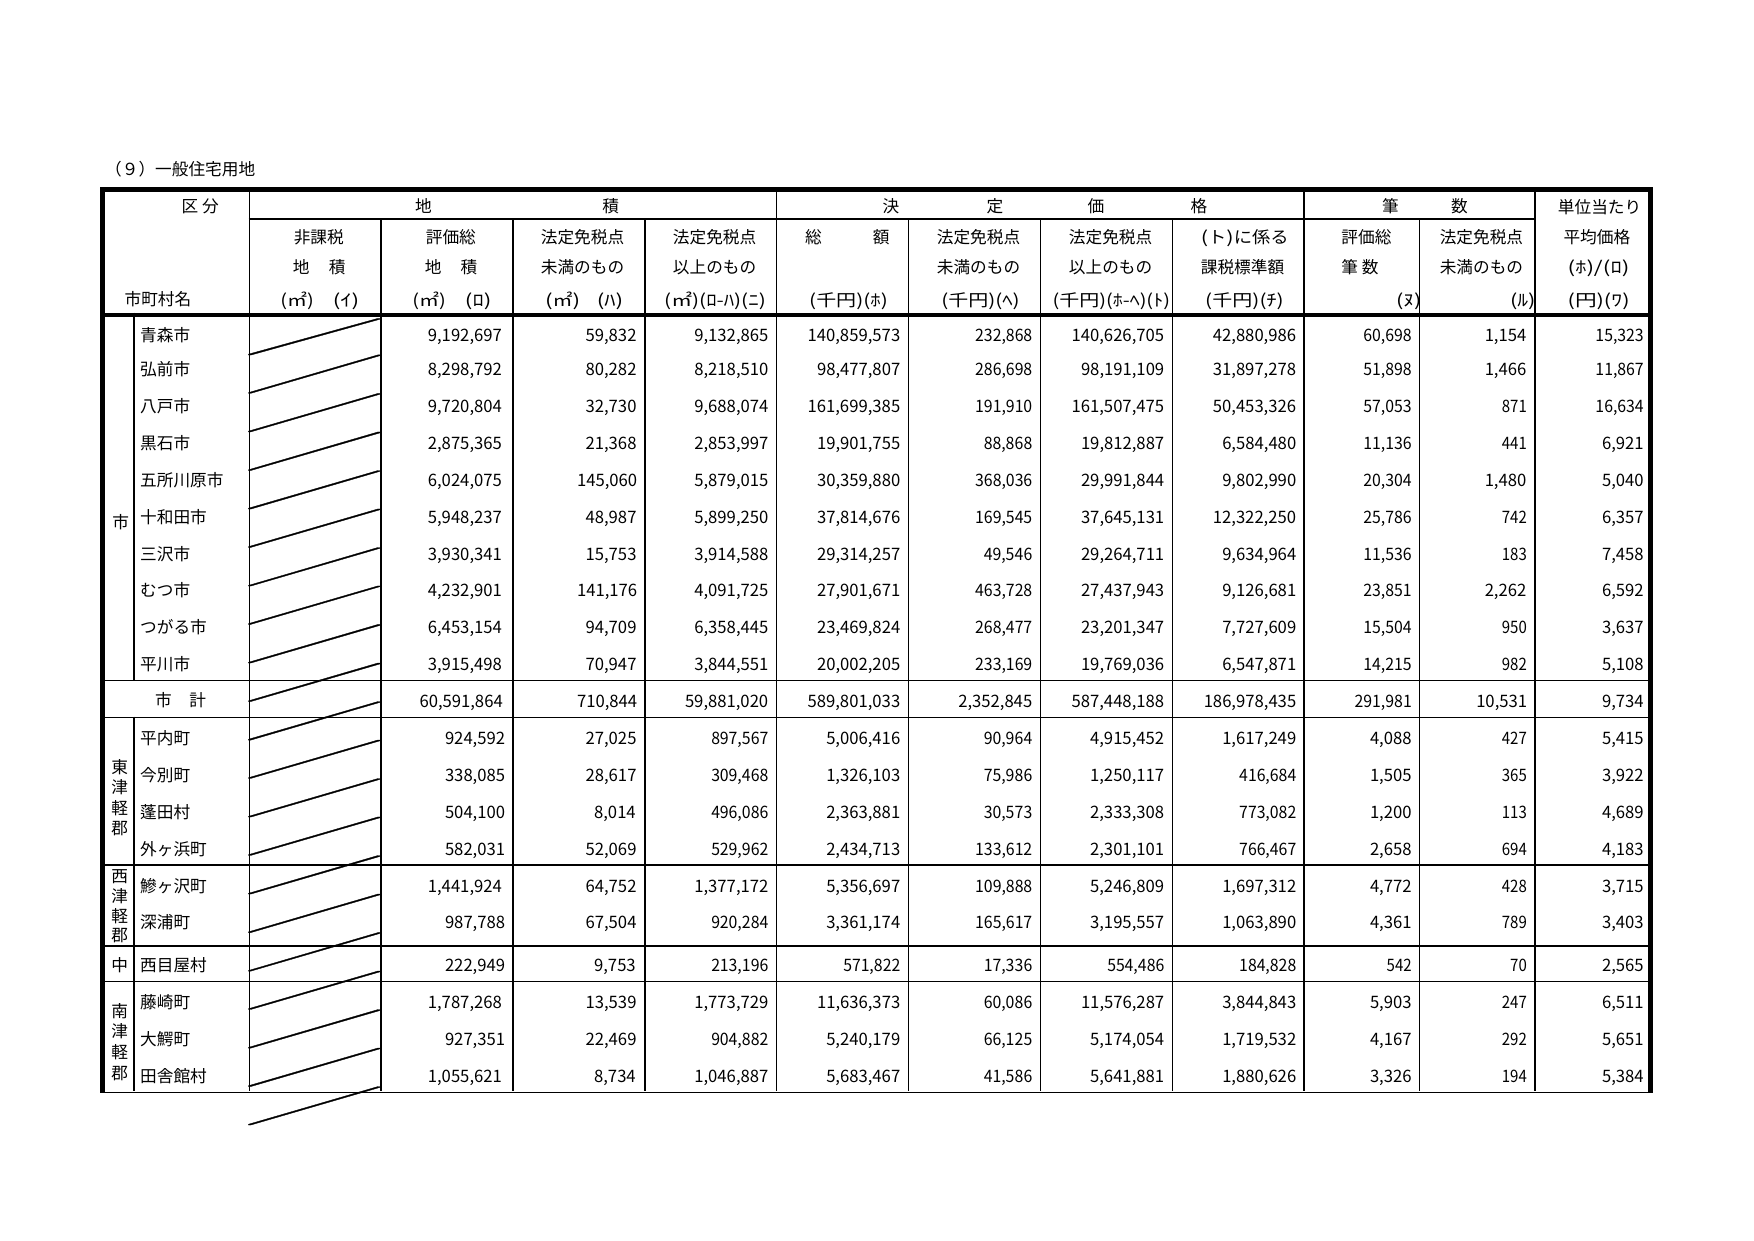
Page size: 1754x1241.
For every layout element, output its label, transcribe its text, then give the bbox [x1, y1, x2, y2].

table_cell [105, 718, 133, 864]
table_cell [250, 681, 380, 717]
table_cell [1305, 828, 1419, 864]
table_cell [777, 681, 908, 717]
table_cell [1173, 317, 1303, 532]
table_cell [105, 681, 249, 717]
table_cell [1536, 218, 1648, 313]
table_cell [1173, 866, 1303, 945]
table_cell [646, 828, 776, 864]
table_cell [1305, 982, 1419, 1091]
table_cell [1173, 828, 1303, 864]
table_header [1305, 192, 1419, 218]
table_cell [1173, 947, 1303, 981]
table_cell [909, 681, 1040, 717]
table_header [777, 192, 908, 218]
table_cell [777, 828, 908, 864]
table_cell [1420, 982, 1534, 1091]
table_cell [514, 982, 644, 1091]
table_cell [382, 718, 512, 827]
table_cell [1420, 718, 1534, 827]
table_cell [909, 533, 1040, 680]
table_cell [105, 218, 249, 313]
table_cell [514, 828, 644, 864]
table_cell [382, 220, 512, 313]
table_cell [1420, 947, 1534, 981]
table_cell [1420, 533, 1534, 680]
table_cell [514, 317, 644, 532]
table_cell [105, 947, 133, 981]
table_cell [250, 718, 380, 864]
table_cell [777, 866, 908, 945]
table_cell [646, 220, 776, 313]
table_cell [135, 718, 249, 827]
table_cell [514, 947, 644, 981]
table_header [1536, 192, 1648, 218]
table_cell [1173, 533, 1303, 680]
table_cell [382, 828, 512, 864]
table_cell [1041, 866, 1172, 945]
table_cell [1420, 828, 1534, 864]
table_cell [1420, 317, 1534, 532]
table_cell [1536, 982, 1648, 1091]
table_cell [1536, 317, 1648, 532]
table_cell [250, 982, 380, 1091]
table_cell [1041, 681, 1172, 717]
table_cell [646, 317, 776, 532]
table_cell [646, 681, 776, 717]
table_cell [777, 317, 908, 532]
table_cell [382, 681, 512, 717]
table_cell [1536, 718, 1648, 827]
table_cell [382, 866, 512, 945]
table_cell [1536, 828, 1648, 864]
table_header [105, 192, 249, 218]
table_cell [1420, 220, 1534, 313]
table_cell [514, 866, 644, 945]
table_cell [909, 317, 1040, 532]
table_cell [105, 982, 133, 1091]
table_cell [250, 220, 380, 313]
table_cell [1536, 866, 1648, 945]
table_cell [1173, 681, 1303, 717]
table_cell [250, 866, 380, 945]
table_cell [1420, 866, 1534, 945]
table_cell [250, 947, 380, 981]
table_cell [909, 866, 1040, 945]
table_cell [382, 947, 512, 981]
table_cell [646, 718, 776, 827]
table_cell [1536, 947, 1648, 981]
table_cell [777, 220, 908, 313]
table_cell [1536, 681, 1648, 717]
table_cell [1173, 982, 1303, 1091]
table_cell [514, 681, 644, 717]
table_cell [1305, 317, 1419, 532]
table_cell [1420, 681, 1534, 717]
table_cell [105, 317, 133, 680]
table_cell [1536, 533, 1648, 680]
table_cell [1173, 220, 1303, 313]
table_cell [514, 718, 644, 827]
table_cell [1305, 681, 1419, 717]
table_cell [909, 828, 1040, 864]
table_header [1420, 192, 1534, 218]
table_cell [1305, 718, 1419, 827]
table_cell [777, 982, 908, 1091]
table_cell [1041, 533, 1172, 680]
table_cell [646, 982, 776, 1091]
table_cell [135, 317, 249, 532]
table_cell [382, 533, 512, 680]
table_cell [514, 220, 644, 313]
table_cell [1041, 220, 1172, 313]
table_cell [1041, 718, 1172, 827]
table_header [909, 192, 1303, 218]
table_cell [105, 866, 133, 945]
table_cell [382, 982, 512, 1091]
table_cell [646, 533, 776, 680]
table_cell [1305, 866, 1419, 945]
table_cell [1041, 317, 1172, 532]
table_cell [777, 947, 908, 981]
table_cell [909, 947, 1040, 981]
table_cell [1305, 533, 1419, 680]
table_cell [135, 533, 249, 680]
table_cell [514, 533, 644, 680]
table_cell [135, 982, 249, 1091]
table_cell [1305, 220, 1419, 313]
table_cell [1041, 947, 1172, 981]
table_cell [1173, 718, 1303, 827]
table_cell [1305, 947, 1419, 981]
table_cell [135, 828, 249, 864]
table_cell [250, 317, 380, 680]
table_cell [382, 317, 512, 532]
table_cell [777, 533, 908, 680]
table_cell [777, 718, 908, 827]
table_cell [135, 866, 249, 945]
text （９）一般住宅用地 [105, 156, 1668, 180]
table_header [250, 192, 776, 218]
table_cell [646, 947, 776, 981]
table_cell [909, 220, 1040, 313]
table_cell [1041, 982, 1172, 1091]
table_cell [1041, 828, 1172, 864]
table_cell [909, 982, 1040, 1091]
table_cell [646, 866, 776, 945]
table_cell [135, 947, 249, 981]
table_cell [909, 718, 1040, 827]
